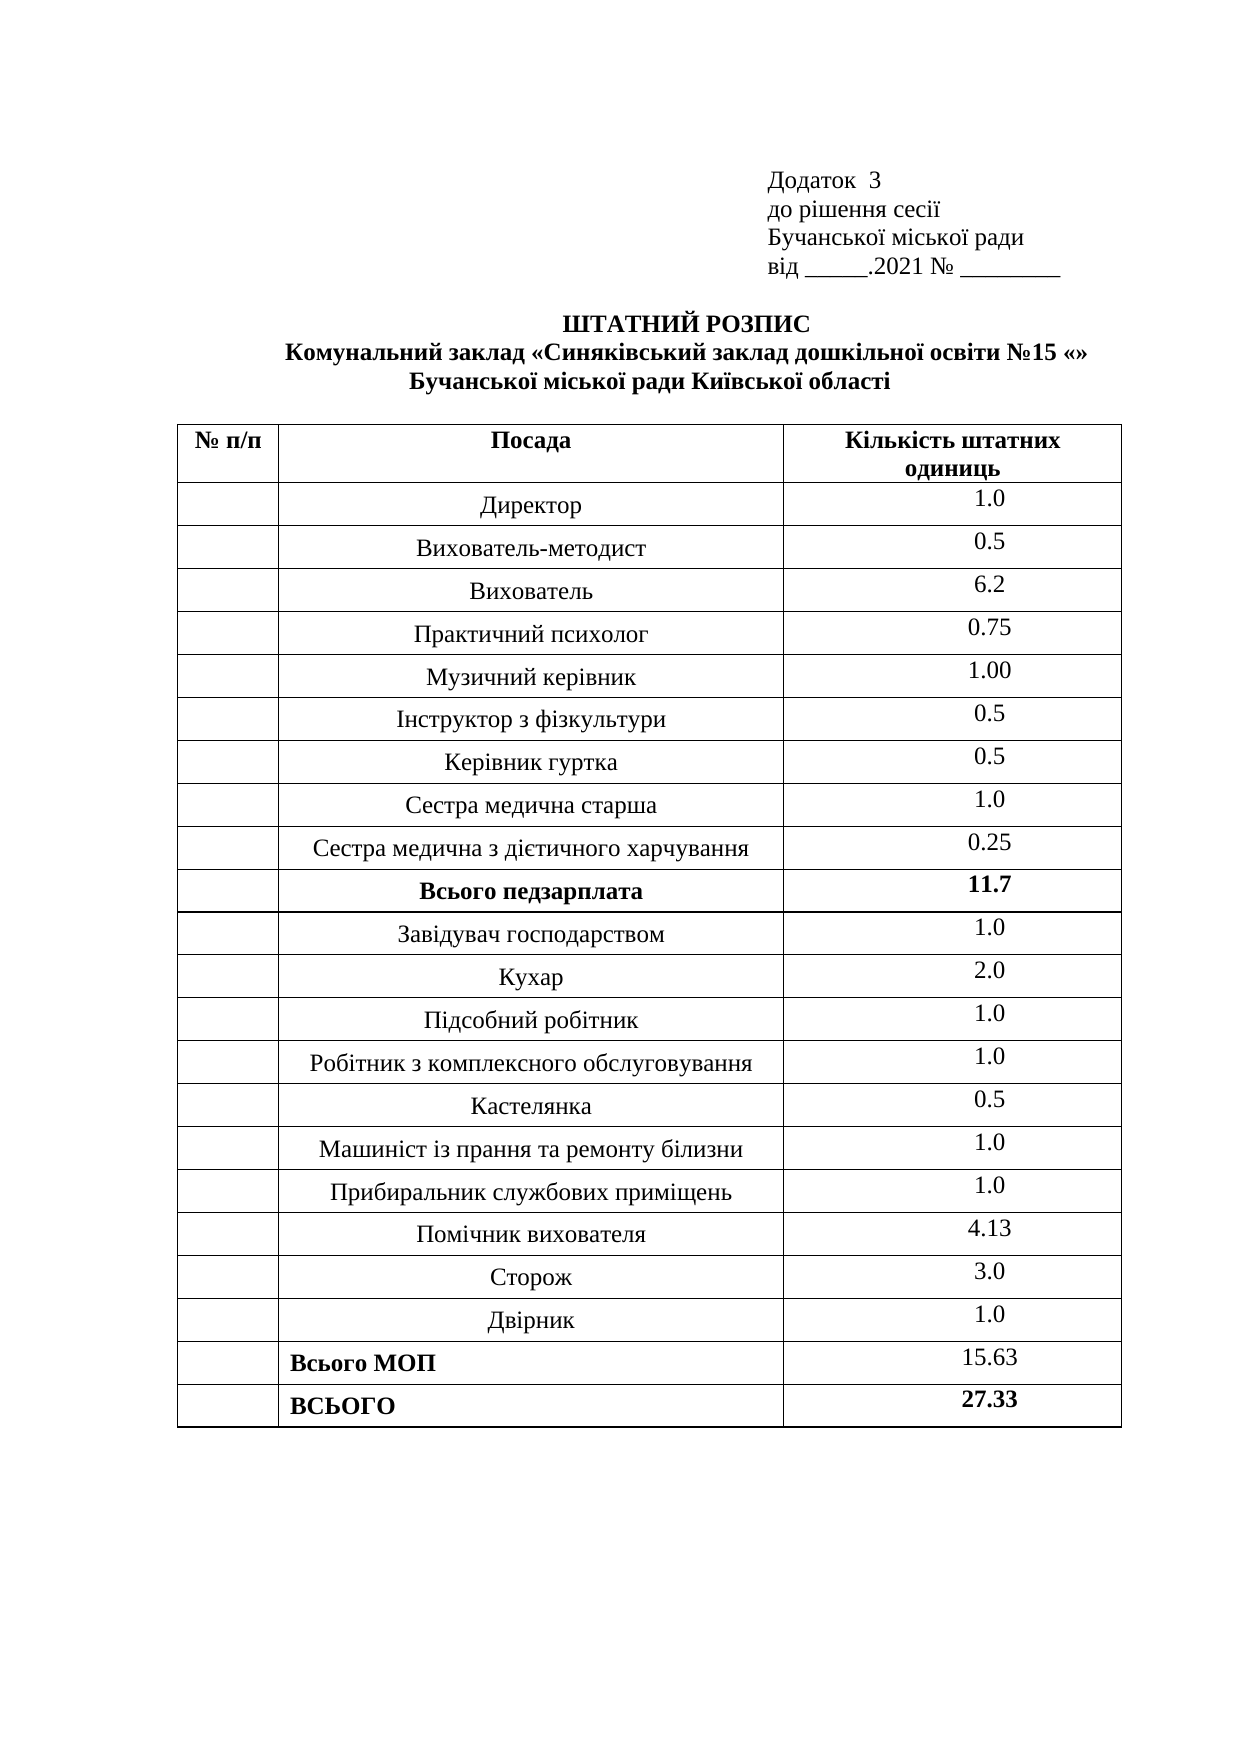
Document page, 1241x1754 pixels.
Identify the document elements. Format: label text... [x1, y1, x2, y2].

table_cell [178, 1299, 278, 1341]
text Додаток 3 [693, 165, 1122, 194]
table_cell Керівник гуртка [279, 741, 783, 783]
table_cell [178, 1342, 278, 1383]
table_cell 1.0 [784, 1127, 1121, 1169]
table_cell Всього педзарплата [279, 870, 783, 911]
table_cell [178, 1385, 278, 1426]
table_cell 0.5 [784, 526, 1121, 568]
text Комунальний заклад «Синяківський заклад дошкільної освіти №15 «» Бучанської міської ради Київської області [177, 337, 1122, 395]
table_cell [178, 526, 278, 568]
table_header № п/п [178, 425, 278, 482]
table_cell Сестра медична старша [279, 784, 783, 826]
table_cell [178, 483, 278, 525]
text до рішення сесії [693, 194, 1122, 222]
table_cell 1.0 [784, 913, 1121, 954]
table_cell [178, 1041, 278, 1083]
text нської міської ради [693, 222, 1122, 251]
table_cell Інструктор з фізкультури [279, 698, 783, 740]
table_cell [178, 569, 278, 611]
table_cell Всього МОП [279, 1342, 783, 1383]
table_cell [178, 913, 278, 954]
table_cell [178, 998, 278, 1040]
table_cell 0.5 [784, 741, 1121, 783]
table_cell [178, 741, 278, 783]
table_cell Помічник вихователя [279, 1213, 783, 1255]
table_cell 1.00 [784, 655, 1121, 697]
table_cell Робітник з комплексного обслуговування [279, 1041, 783, 1083]
table_cell 1.0 [784, 1041, 1121, 1083]
table_cell 11.7 [784, 870, 1121, 911]
text ШТАТНИЙ РОЗПИС [177, 309, 1122, 337]
table_cell [178, 955, 278, 997]
table_cell Сестра медична з дієтичного харчування [279, 827, 783, 868]
table_cell Директор [279, 483, 783, 525]
table_cell Практичний психолог [279, 612, 783, 654]
table_cell [178, 1170, 278, 1212]
table_header Посада [279, 425, 783, 482]
table_cell [178, 655, 278, 697]
table_cell Кастелянка [279, 1084, 783, 1126]
table_cell ВСЬОГО [279, 1385, 783, 1426]
table_cell [178, 1127, 278, 1169]
table_cell 0.5 [784, 1084, 1121, 1126]
table_cell [178, 1256, 278, 1298]
table_cell Підсобний робітник [279, 998, 783, 1040]
table_cell Музичний керівник [279, 655, 783, 697]
table_cell 0.5 [784, 698, 1121, 740]
table_header Кількість штатних одиниць [784, 425, 1121, 482]
table_cell 0.25 [784, 827, 1121, 868]
table_cell 4.13 [784, 1213, 1121, 1255]
table_cell 1.0 [784, 784, 1121, 826]
table_cell [178, 827, 278, 868]
table_cell Машиніст із прання та ремонту білизни [279, 1127, 783, 1169]
table_cell 15.63 [784, 1342, 1121, 1383]
table_cell 27.33 [784, 1385, 1121, 1426]
table_cell 0.75 [784, 612, 1121, 654]
table_cell Двірник [279, 1299, 783, 1341]
table_cell [178, 1084, 278, 1126]
table_cell Сторож [279, 1256, 783, 1298]
table_cell Кухар [279, 955, 783, 997]
table_cell [178, 784, 278, 826]
table_cell 1.0 [784, 1170, 1121, 1212]
table_cell 6.2 [784, 569, 1121, 611]
table_cell Вихователь [279, 569, 783, 611]
table_cell [178, 698, 278, 740]
table_cell 1.0 [784, 998, 1121, 1040]
text від _____.2021 № ________ [693, 251, 1122, 280]
table_cell 2.0 [784, 955, 1121, 997]
table_cell [178, 1213, 278, 1255]
table_cell [178, 612, 278, 654]
table_cell [178, 870, 278, 911]
table_cell Вихователь-методист [279, 526, 783, 568]
table_cell 1.0 [784, 483, 1121, 525]
table_cell Прибиральник службових приміщень [279, 1170, 783, 1212]
table_cell Завідувач господарством [279, 913, 783, 954]
table_cell 1.0 [784, 1299, 1121, 1341]
table_cell 3.0 [784, 1256, 1121, 1298]
